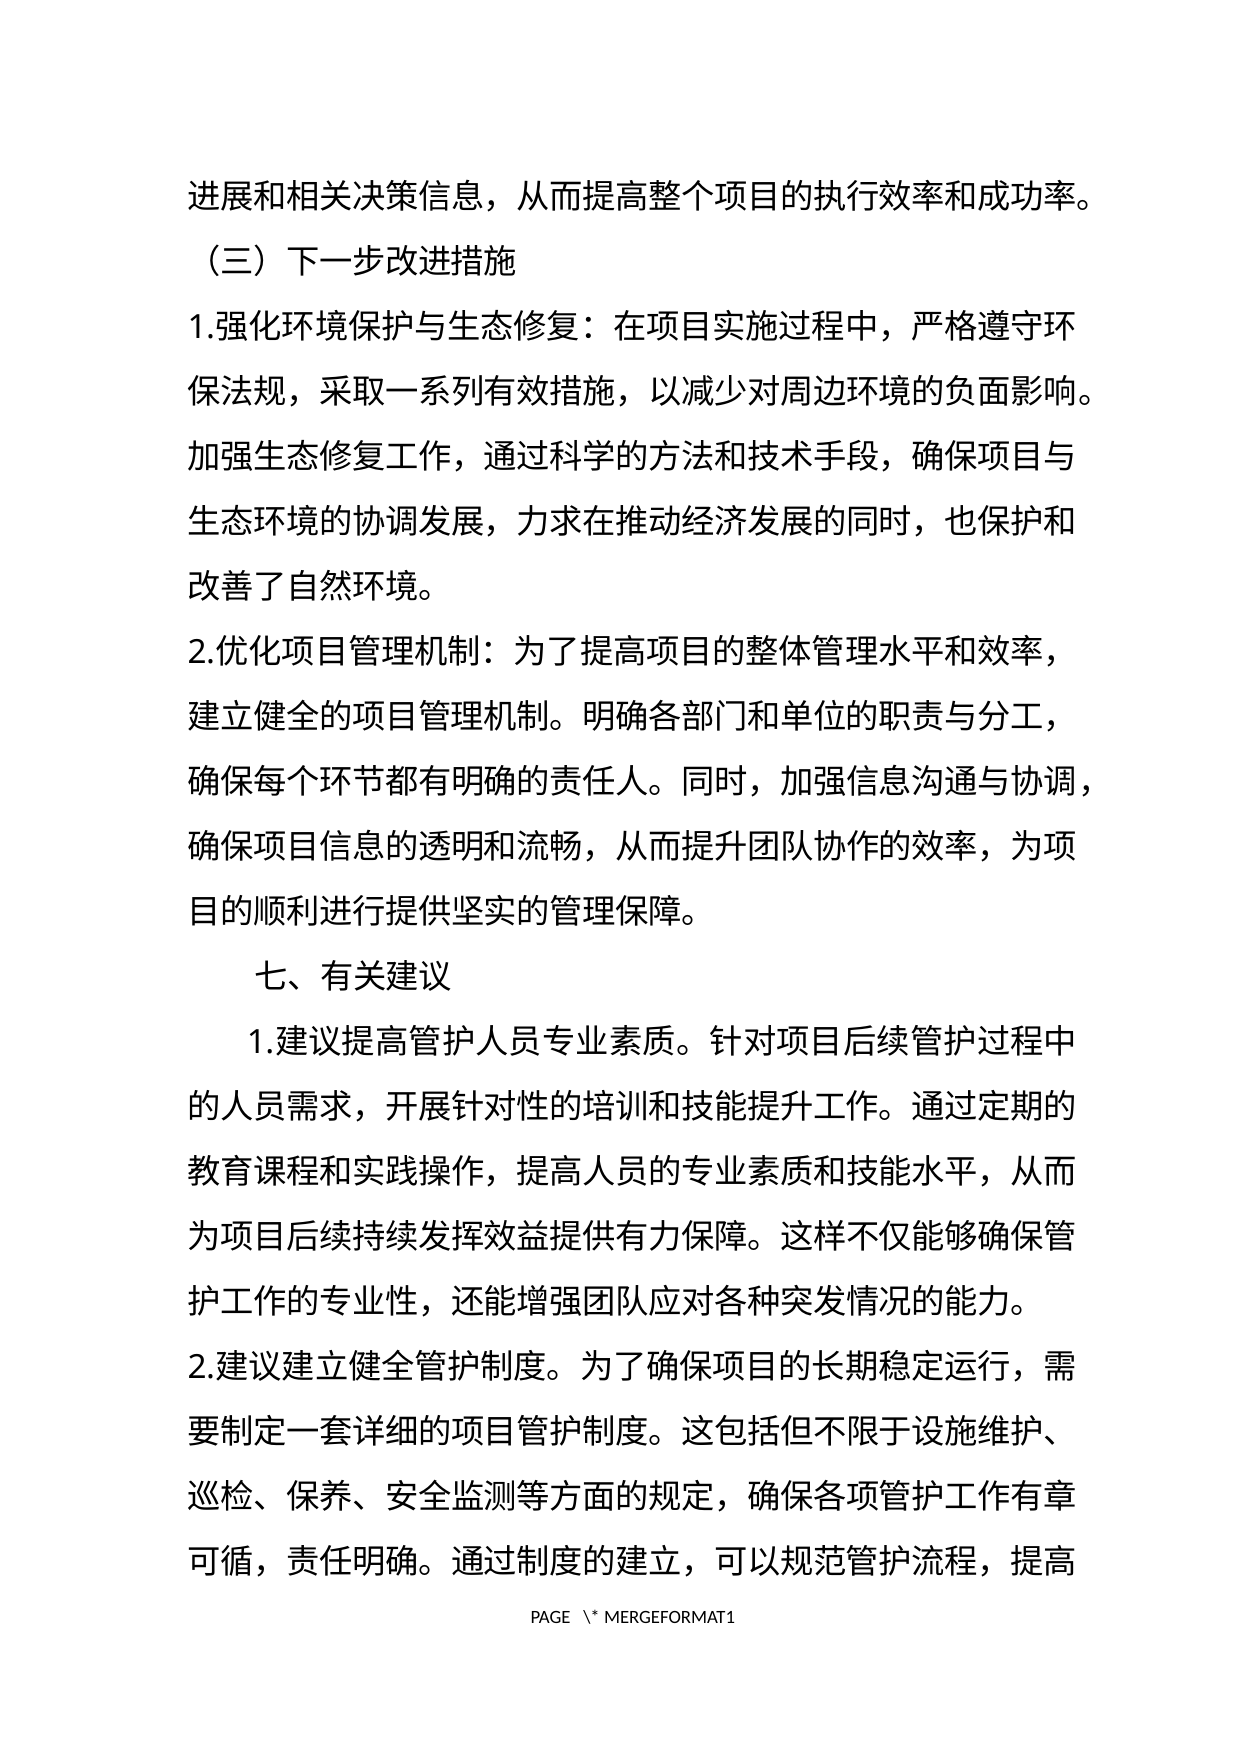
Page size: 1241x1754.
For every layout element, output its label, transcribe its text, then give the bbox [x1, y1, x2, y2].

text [187, 1007, 1078, 1592]
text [187, 162, 1078, 942]
text 七、有关建议 [187, 942, 1078, 1007]
